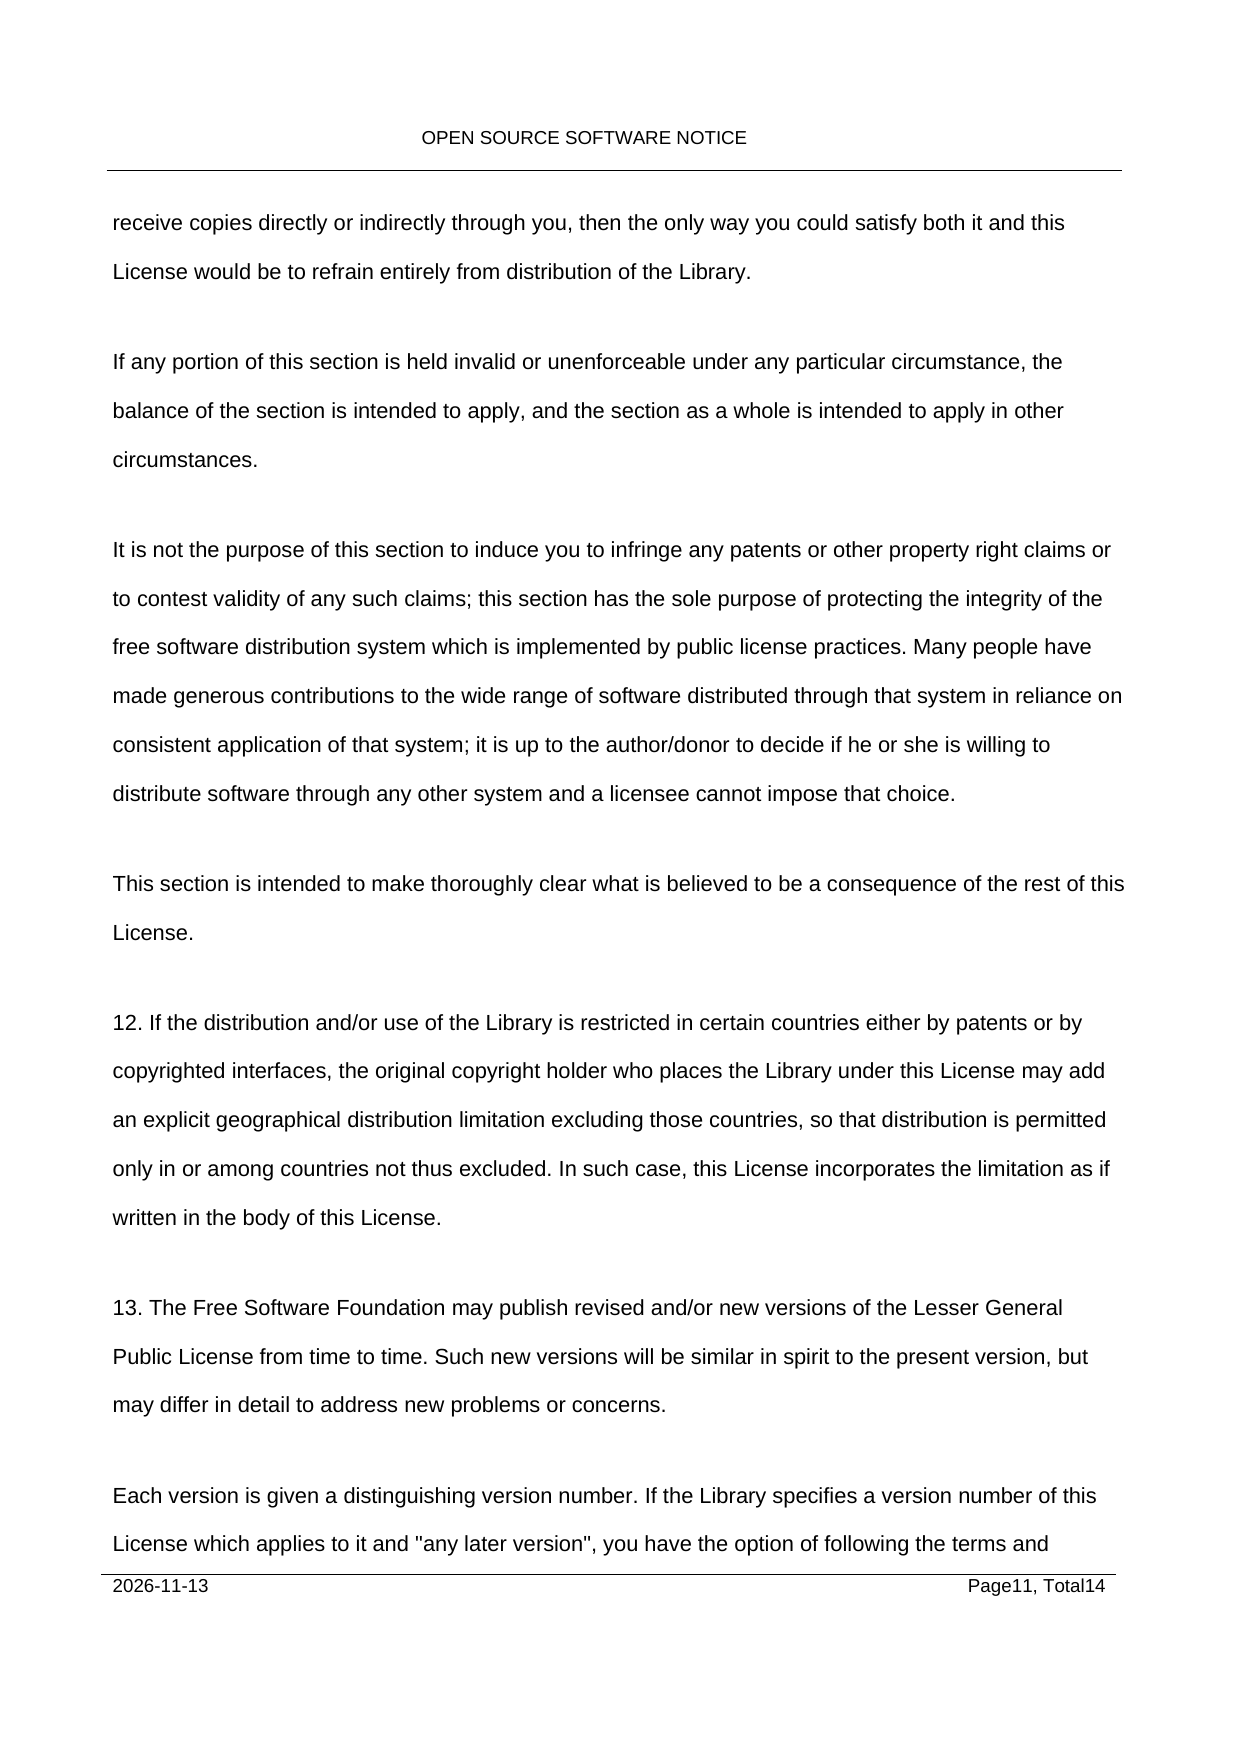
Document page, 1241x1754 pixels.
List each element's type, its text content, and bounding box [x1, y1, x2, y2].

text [112, 1479, 1128, 1560]
text 13. The Free Software Foundation may publish revised and/or new versions of the Lesser General Public License from time to time. Such new versions will be similar in spirit to the present version, but may differ in detail to address new problems or concerns. [112, 1291, 1128, 1421]
text 12. If the distribution and/or use of the Library is restricted in certain countries either by patents or by copyrighted interfaces, the original copyright holder who places the Library under this License may add an explicit geographical distribution limitation excluding those countries, so that distribution is permitted only in or among countries not thus excluded. In such case, this License incorporates the limitation as if written in the body of this License. [112, 1006, 1128, 1233]
text If any portion of this section is held invalid or unenforceable under any particular circumstance, the balance of the section is intended to apply, and the section as a whole is intended to apply in other circumstances. [112, 345, 1128, 475]
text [112, 206, 1128, 288]
text This section is intended to make thoroughly clear what is believed to be a consequence of the rest of this License. [112, 867, 1128, 948]
text It is not the purpose of this section to induce you to infringe any patents or other property right claims or to contest validity of any such claims; this section has the sole purpose of protecting the integrity of the free software distribution system which is implemented by public license practices. Many people have made generous contributions to the wide range of software distributed through that system in reliance on consistent application of that system; it is up to the author/donor to decide if he or she is willing to distribute software through any other system and a licensee cannot impose that choice. [112, 533, 1128, 809]
